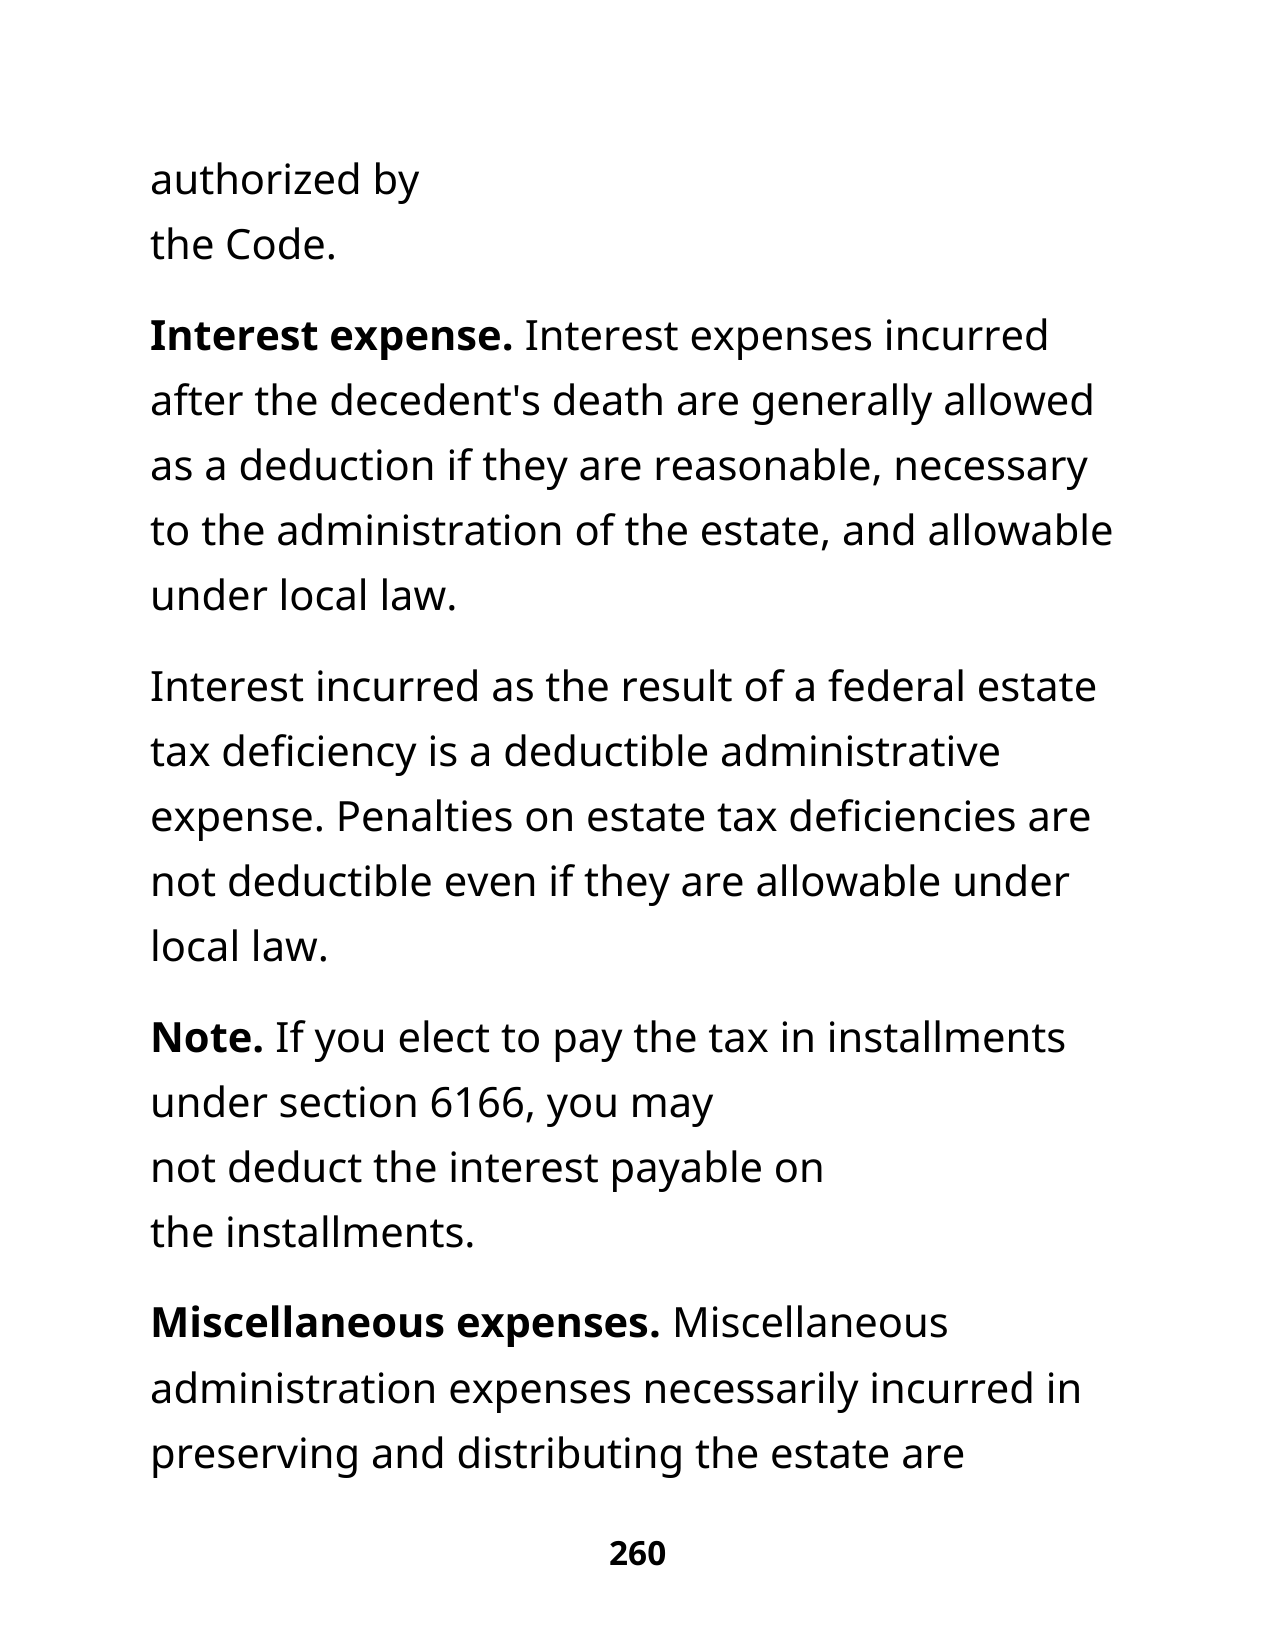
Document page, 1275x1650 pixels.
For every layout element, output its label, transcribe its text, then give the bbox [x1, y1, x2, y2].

text Interest expense. Interest expenses incurred after the decedent's death are generally allowed as a deduction if they are reasonable, necessary to the administration of the estate, and allowable under local law. [150, 305, 1125, 623]
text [150, 1293, 1125, 1481]
text Note. If you elect to pay the tax in installments under section 6166, you may not deduct the interest payable on the installments. [150, 1007, 1125, 1260]
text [150, 150, 1125, 272]
text Interest incurred as the result of a federal estate tax deficiency is a deductible administrative expense. Penalties on estate tax deficiencies are not deductible even if they are allowable under local law. [150, 656, 1125, 974]
